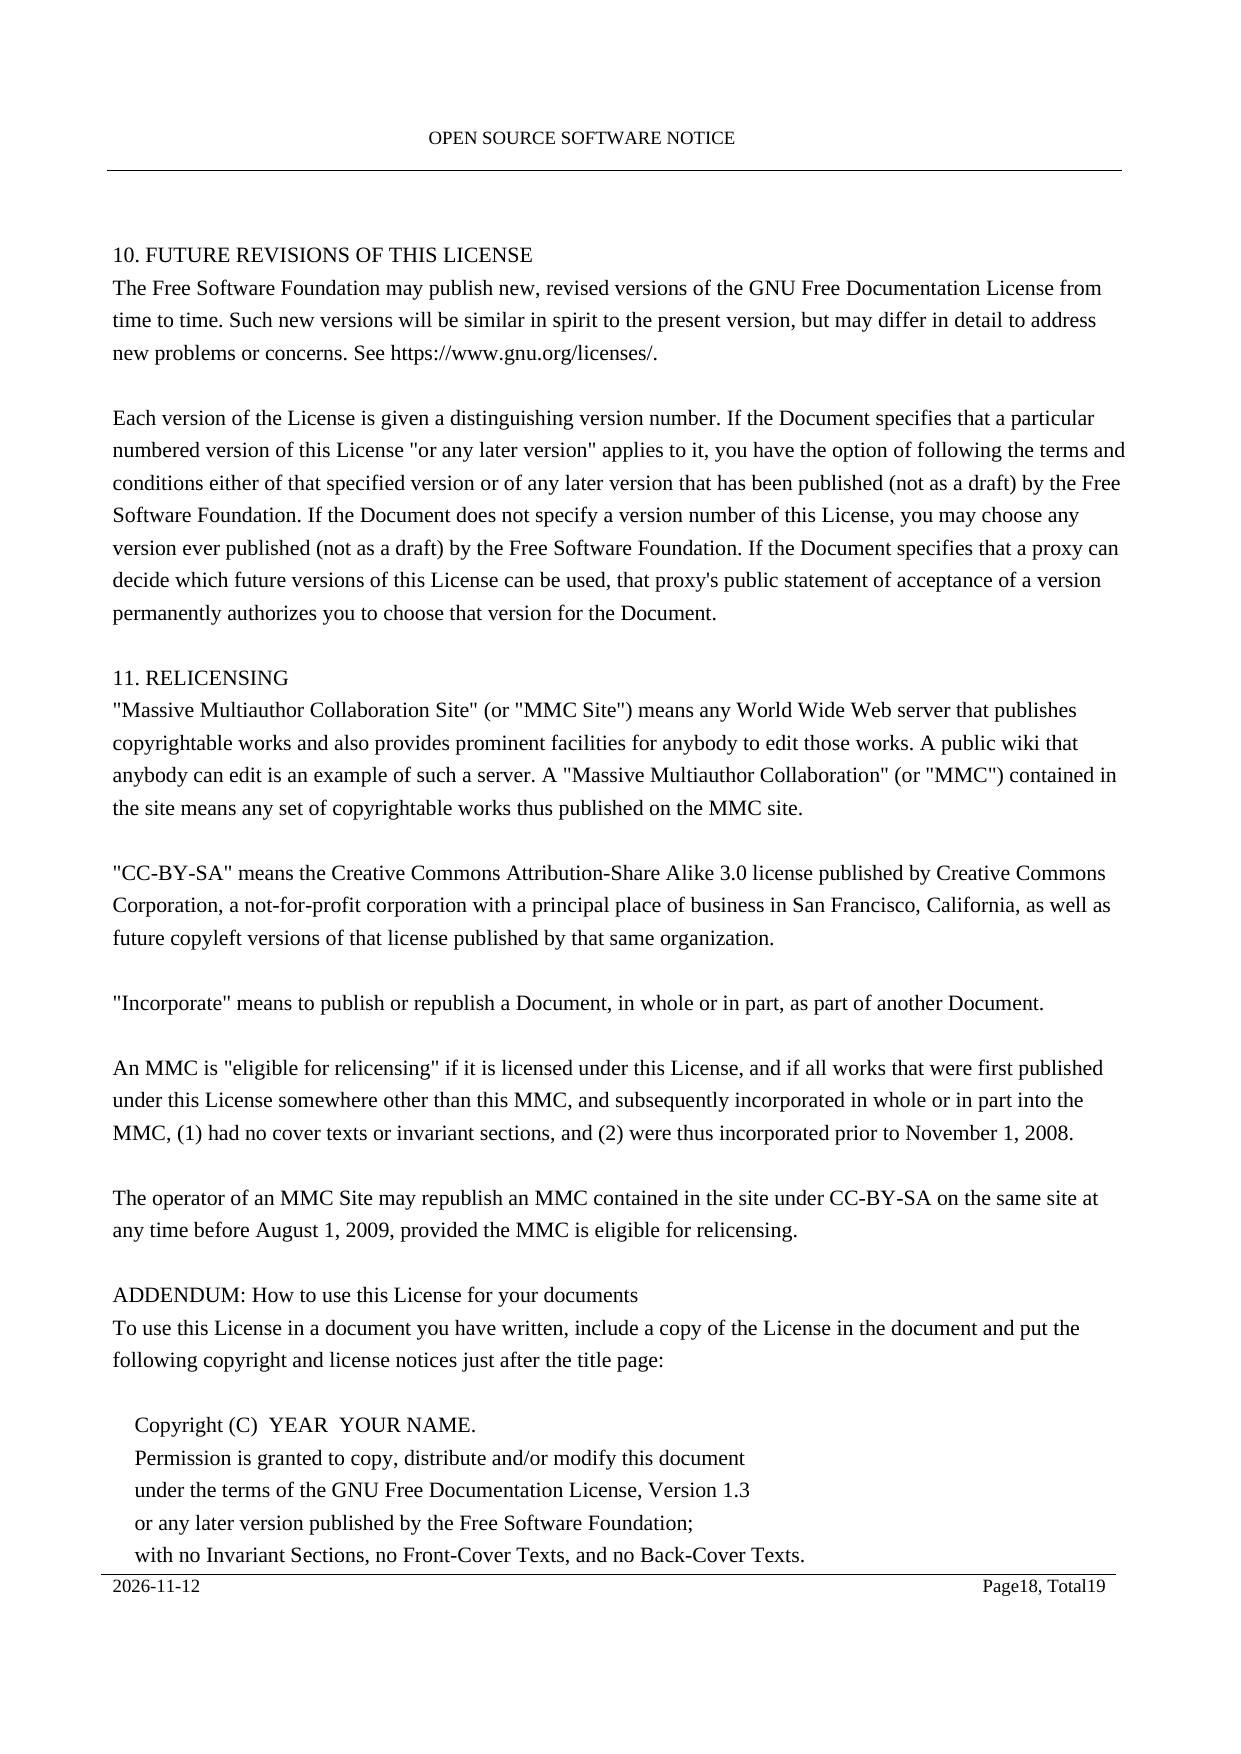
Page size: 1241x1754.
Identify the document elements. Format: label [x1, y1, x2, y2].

text [112, 206, 1128, 1571]
